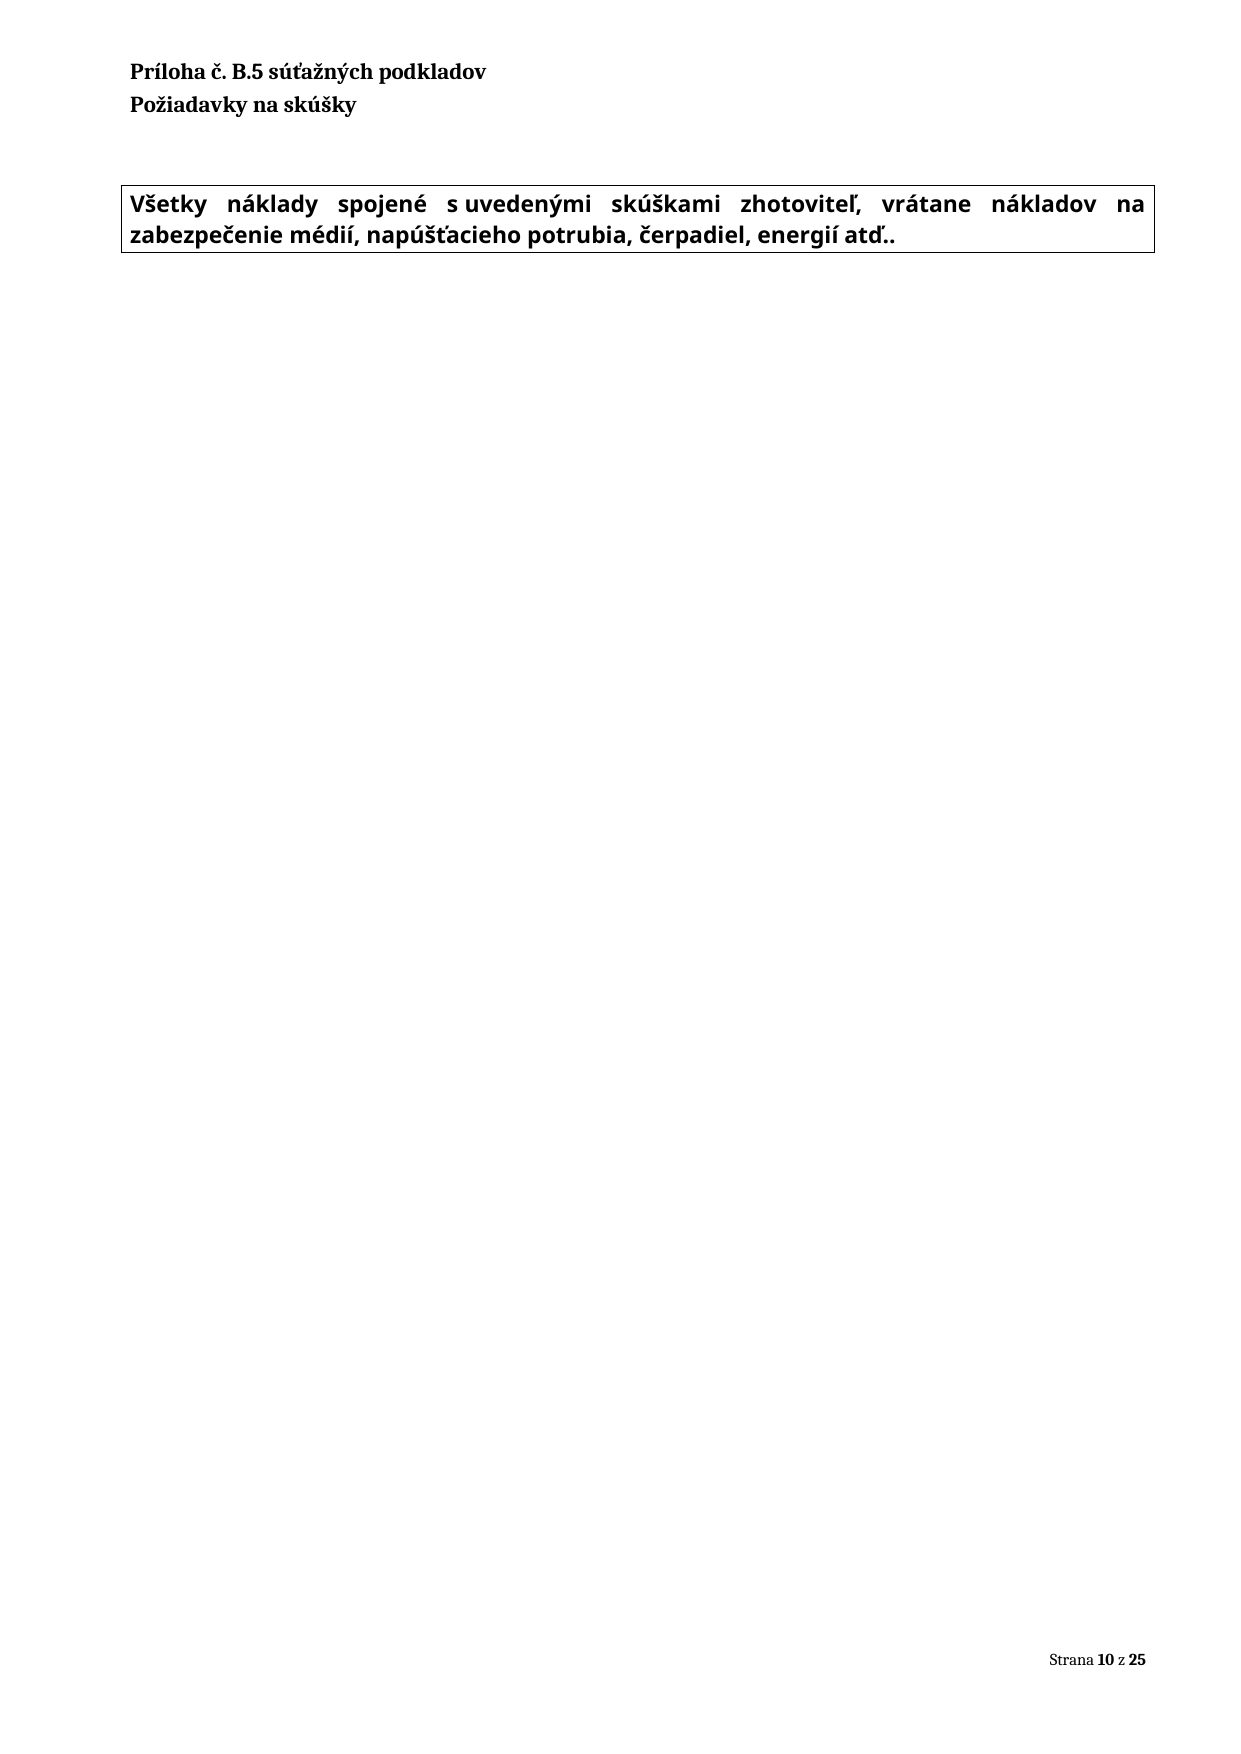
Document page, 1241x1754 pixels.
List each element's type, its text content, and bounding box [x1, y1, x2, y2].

text Všetky náklady spojené s uvedenými skúškami zhotoviteľ, vrátane nákladov na zabezpečenie médií, napúšťacieho potrubia, čerpadiel, energií atď.. [122, 186, 1154, 252]
